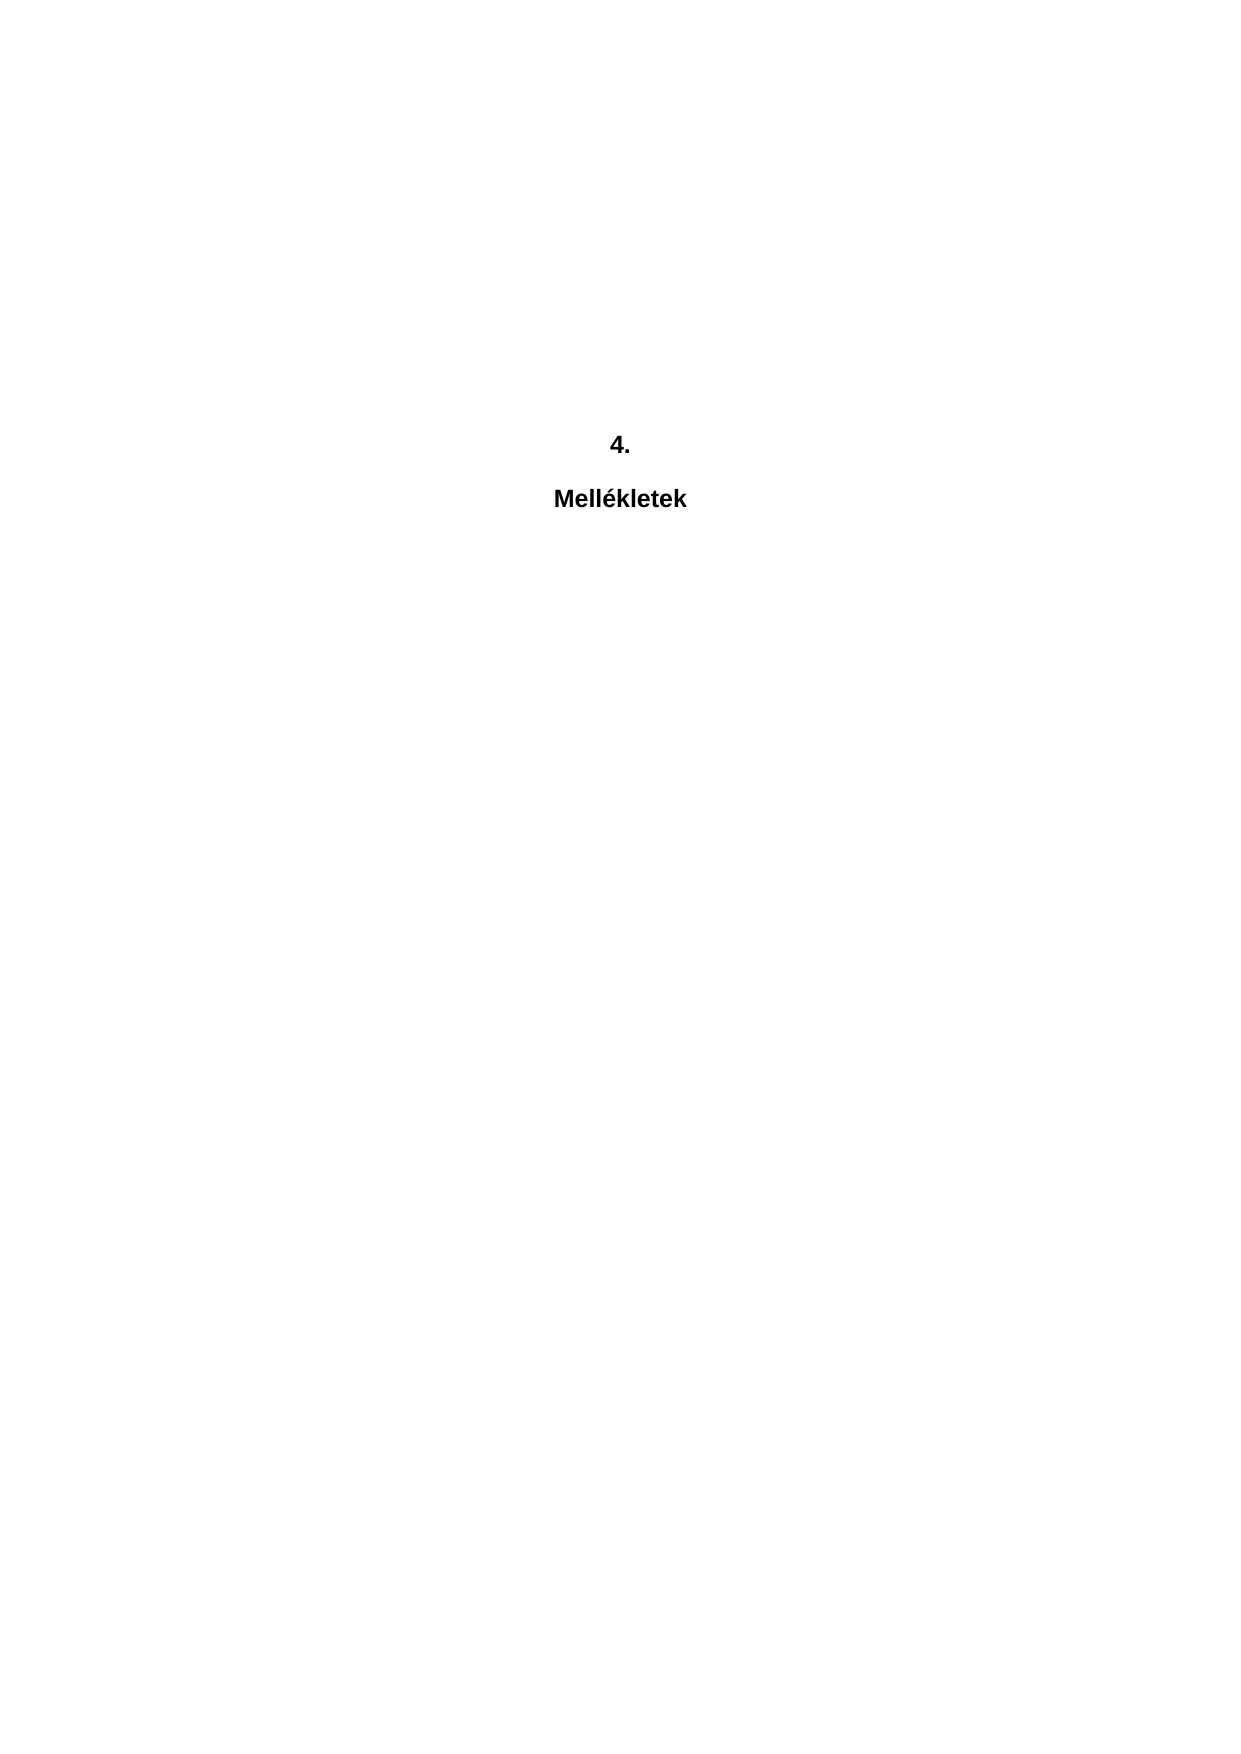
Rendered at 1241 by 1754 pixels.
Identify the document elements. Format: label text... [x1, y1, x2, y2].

text Mellékletek [148, 484, 1093, 513]
text 4. [148, 430, 1093, 459]
